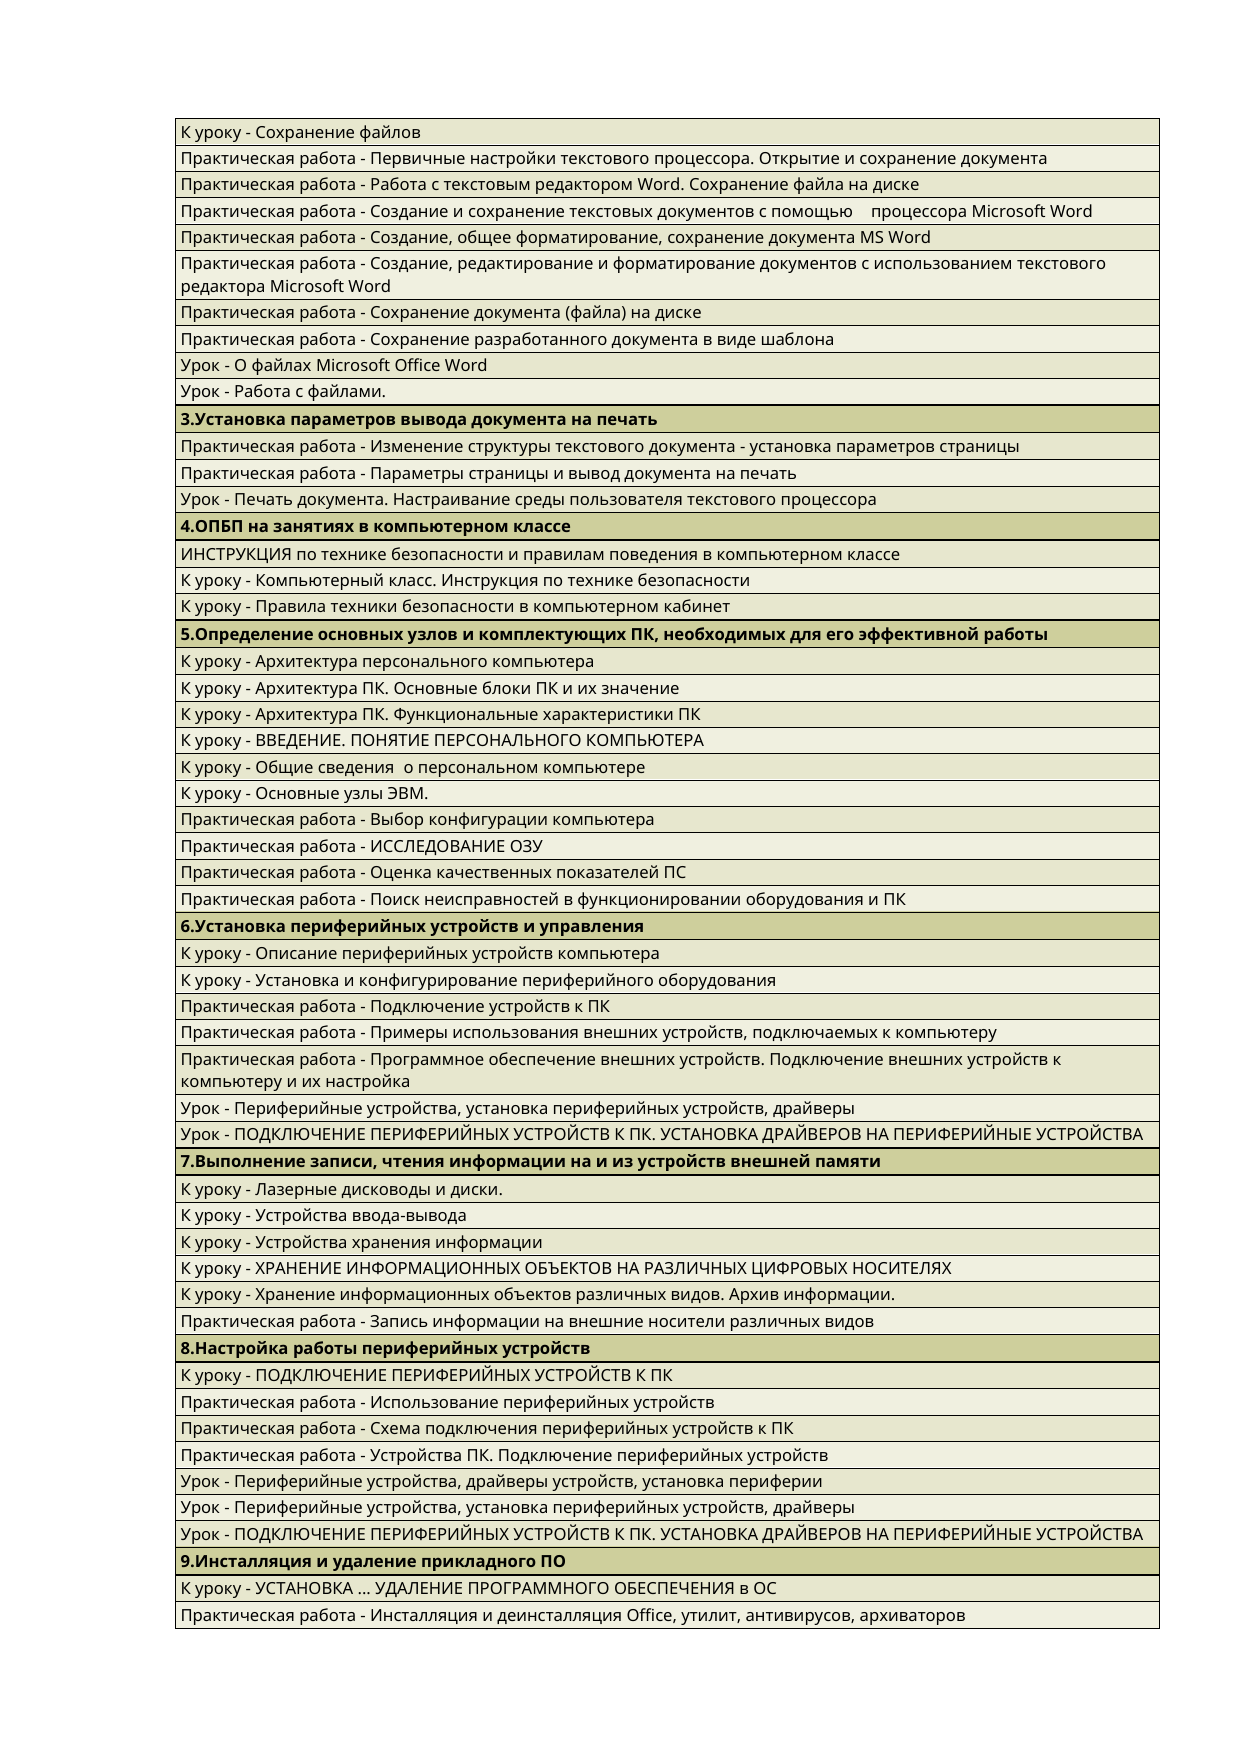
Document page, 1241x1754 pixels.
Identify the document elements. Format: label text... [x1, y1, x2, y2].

table_cell Практическая работа - Сохранение разработанного документа в виде шаблона [176, 326, 1159, 352]
table_cell К уроку - Архитектура персонального компьютера [176, 648, 1159, 674]
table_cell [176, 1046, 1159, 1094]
table_cell Практическая работа - Создание, общее форматирование, сохранение документа MS Word [176, 225, 1159, 250]
table_cell Практическая работа - Изменение структуры текстового документа - установка параметров страницы [176, 433, 1159, 459]
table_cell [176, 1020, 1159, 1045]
table_cell Урок - О файлах Microsoft Office Word [176, 353, 1159, 378]
table_cell Практическая работа - Работа с текстовым редактором Word. Сохранение файла на диске [176, 172, 1159, 197]
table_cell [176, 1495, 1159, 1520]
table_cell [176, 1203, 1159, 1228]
table_cell Практическая работа - ИССЛЕДОВАНИЕ ОЗУ [176, 833, 1159, 859]
table_cell Практическая работа - Создание и сохранение текстовых документов с помощью процессора Microsoft Word [176, 198, 1159, 223]
table_cell 4.ОПБП на занятиях в компьютерном классе [176, 513, 1159, 539]
table_cell К уроку - Правила техники безопасности в компьютерном кабинет [176, 594, 1159, 619]
table_cell Практическая работа - Оценка качественных показателей ПС [176, 860, 1159, 885]
table_cell 6.Установка периферийных устройств и управления [176, 913, 1159, 939]
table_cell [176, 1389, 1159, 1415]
table_cell Практическая работа - Параметры страницы и вывод документа на печать [176, 460, 1159, 486]
table_cell К уроку - Компьютерный класс. Инструкция по технике безопасности [176, 568, 1159, 593]
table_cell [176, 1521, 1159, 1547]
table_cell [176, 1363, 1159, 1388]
table_cell Практическая работа - Поиск неисправностей в функционировании оборудования и ПК [176, 886, 1159, 911]
table_cell Практическая работа - Создание, редактирование и форматирование документов с использованием текстового редактора Microsoft Word [176, 251, 1159, 299]
table_cell К уроку - Архитектура ПК. Основные блоки ПК и их значение [176, 675, 1159, 701]
table_cell К уроку - Сохранение файлов [176, 119, 1159, 144]
table_cell Практическая работа - Выбор конфигурации компьютера [176, 807, 1159, 832]
table_cell Практическая работа - Первичные настройки текстового процессора. Открытие и сохранение документа [176, 146, 1159, 171]
table_cell К уроку - Основные узлы ЭВМ. [176, 781, 1159, 806]
table_cell ИНСТРУКЦИЯ по технике безопасности и правилам поведения в компьютерном классе [176, 541, 1159, 567]
table_cell Урок - Работа с файлами. [176, 379, 1159, 404]
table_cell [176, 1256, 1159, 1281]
table_cell 3.Установка параметров вывода документа на печать [176, 406, 1159, 432]
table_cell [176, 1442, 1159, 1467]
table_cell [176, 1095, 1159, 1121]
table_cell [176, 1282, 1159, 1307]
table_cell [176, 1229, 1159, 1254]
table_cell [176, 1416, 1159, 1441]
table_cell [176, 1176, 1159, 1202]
table_cell К уроку - Архитектура ПК. Функциональные характеристики ПК [176, 702, 1159, 727]
table_cell К уроку - Общие сведения о персональном компьютере [176, 754, 1159, 779]
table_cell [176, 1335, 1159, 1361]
table_cell 5.Определение основных узлов и комплектующих ПК, необходимых для его эффективной работы [176, 621, 1159, 647]
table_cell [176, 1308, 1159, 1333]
table_cell К уроку - ВВЕДЕНИЕ. ПОНЯТИЕ ПЕРСОНАЛЬНОГО КОМПЬЮТЕРА [176, 728, 1159, 753]
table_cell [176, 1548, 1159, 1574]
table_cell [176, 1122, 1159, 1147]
table_cell К уроку - Описание периферийных устройств компьютера [176, 940, 1159, 966]
table_cell К уроку - Установка и конфигурирование периферийного оборудования [176, 967, 1159, 992]
table_cell Практическая работа - Сохранение документа (файла) на диске [176, 300, 1159, 325]
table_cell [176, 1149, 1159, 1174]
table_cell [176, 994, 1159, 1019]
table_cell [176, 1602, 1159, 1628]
table_cell Урок - Печать документа. Настраивание среды пользователя текстового процессора [176, 487, 1159, 512]
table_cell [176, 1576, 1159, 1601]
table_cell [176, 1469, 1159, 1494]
